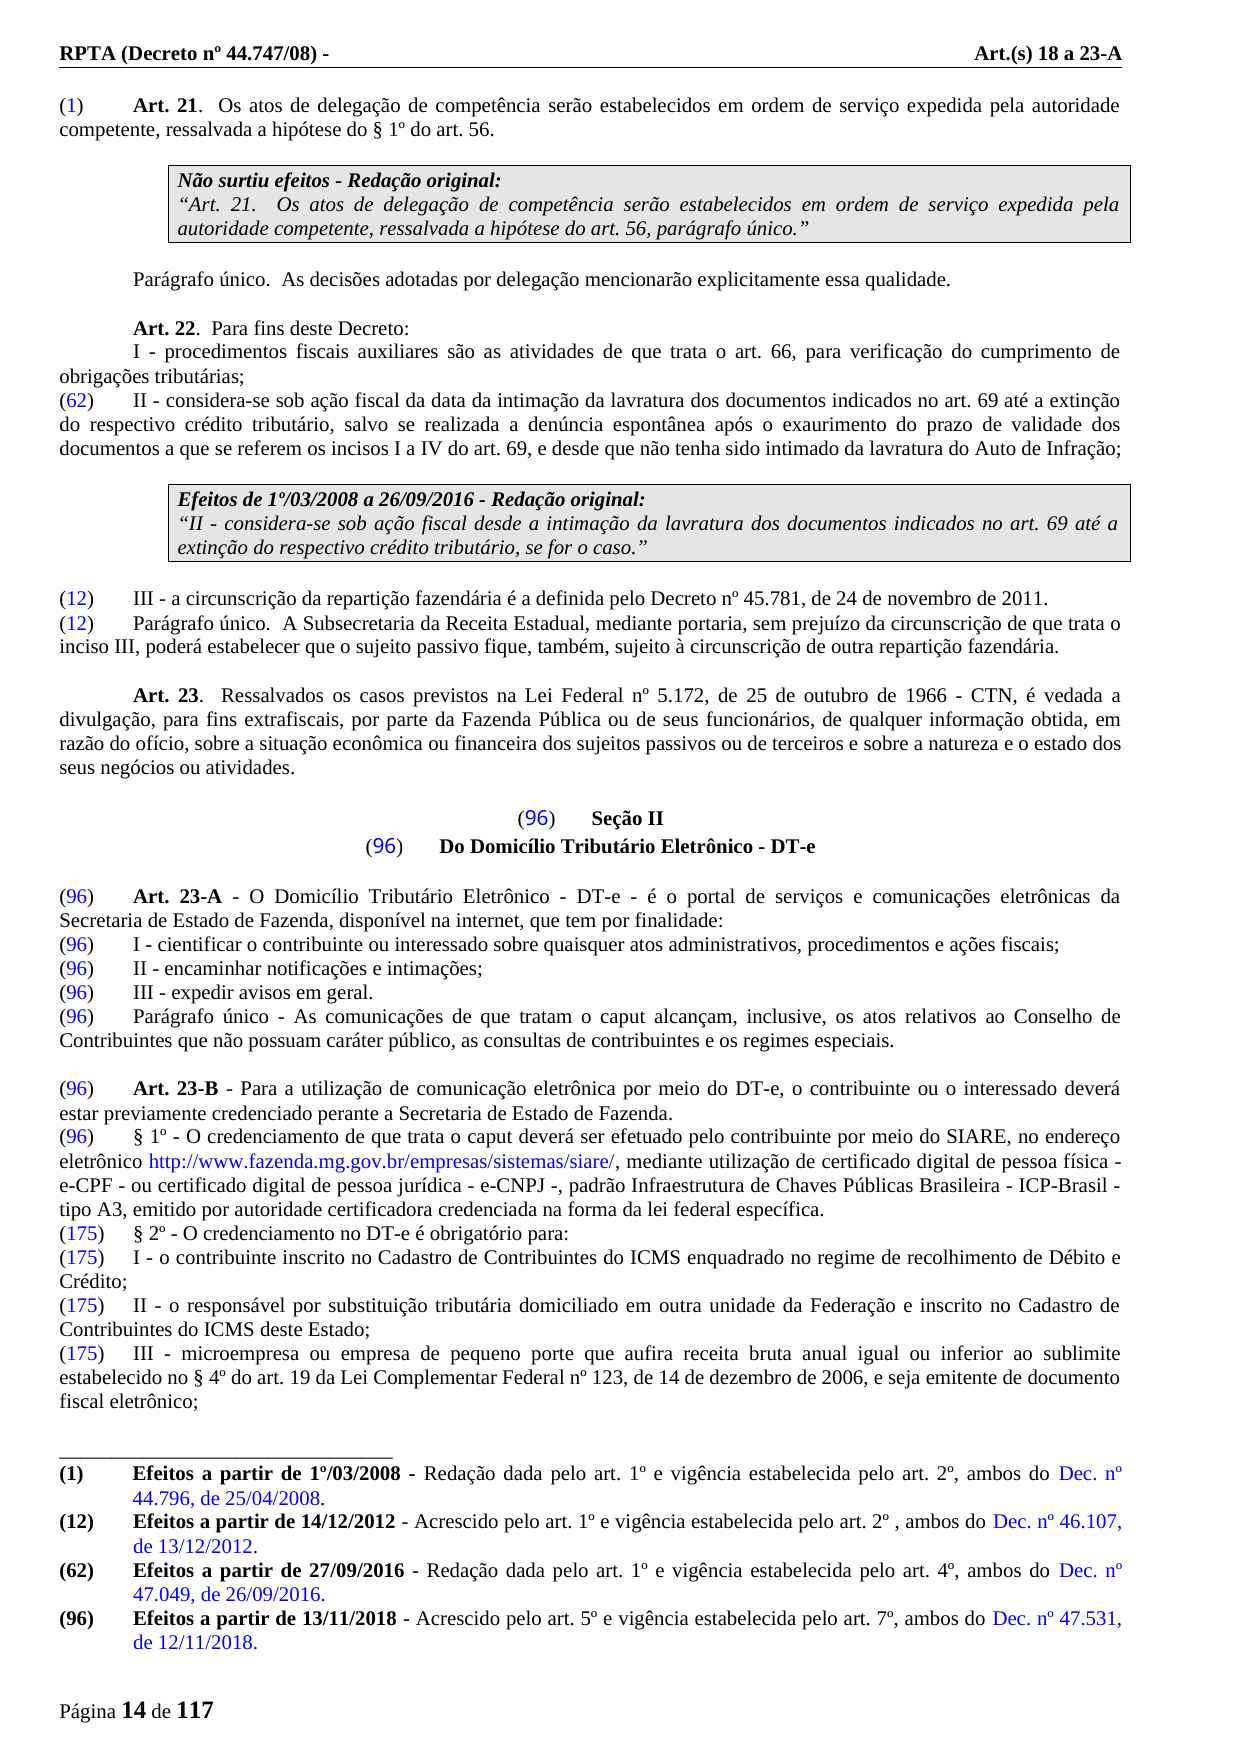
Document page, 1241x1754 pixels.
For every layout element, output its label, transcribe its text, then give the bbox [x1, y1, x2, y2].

text “Art. 21. Os atos de delegação de competência serão estabelecidos em ordem de serviço expedida pela autoridade competente, ressalvada a hipótese do art. 56, parágrafo único.” [169, 189, 1130, 242]
text (96) § 1º - O credenciamento de que trata o caput deverá ser efetuado pelo contribuinte por meio do SIARE, no endereço eletrônico http://www.fazenda.mg.gov.br/empresas/sistemas/siare/, mediante utilização de certificado digital de pessoa física - e-CPF - ou certificado digital de pessoa jurídica - e-CNPJ -, padrão Infraestrutura de Chaves Públicas Brasileira - ICP-Brasil - tipo A3, emitido por autoridade certificadora credenciada na forma da lei federal específica. [59, 1124, 1122, 1221]
text Não surtiu efeitos - Redação original: [169, 166, 1130, 189]
text “II - considera-se sob ação fiscal desde a intimação da lavratura dos documentos indicados no art. 69 até a extinção do respectivo crédito tributário, se for o caso.” [169, 508, 1130, 561]
text (12) Efeitos a partir de 14/12/2012 - Acrescido pelo art. 1º e vigência estabelecida pelo art. 2º , ambos do Dec. nº 46.107, de 13/12/2012. [59, 1509, 1122, 1558]
text I - procedimentos fiscais auxiliares são as atividades de que trata o art. 66, para verificação do cumprimento de obrigações tributárias; [59, 339, 1122, 388]
text (12) III - a circunscrição da repartição fazendária é a definida pelo Decreto nº 45.781, de 24 de novembro de 2011. [59, 586, 1122, 610]
text Art. 22. Para fins deste Decreto: [59, 315, 1122, 339]
text (96) Do Domicílio Tributário Eletrônico - DT-e [59, 831, 1122, 860]
text RPTA (Decreto nº 44.747/08) - Art.(s) 18 a 23-A [59, 41, 1122, 67]
text (62) Efeitos a partir de 27/09/2016 - Redação dada pelo art. 1º e vigência estabelecida pelo art. 4º, ambos do Dec. nº 47.049, de 26/09/2016. [59, 1558, 1122, 1606]
text (96) Art. 23-B - Para a utilização de comunicação eletrônica por meio do DT-e, o contribuinte ou o interessado deverá estar previamente credenciado perante a Secretaria de Estado de Fazenda. [59, 1076, 1122, 1124]
text (96) Efeitos a partir de 13/11/2018 - Acrescido pelo art. 5º e vigência estabelecida pelo art. 7º, ambos do Dec. nº 47.531, de 12/11/2018. [59, 1606, 1122, 1654]
text (175) I - o contribuinte inscrito no Cadastro de Contribuintes do ICMS enquadrado no regime de recolhimento de Débito e Crédito; [59, 1245, 1122, 1293]
text (96) Parágrafo único - As comunicações de que tratam o caput alcançam, inclusive, os atos relativos ao Conselho de Contribuintes que não possuam caráter público, as consultas de contribuintes e os regimes especiais. [59, 1004, 1122, 1052]
text Parágrafo único. As decisões adotadas por delegação mencionarão explicitamente essa qualidade. [59, 267, 1122, 291]
text Efeitos de 1º/03/2008 a 26/09/2016 - Redação original: [169, 485, 1130, 508]
text (96) Seção II [59, 803, 1122, 831]
text (175) III - microempresa ou empresa de pequeno porte que aufira receita bruta anual igual ou inferior ao sublimite estabelecido no § 4º do art. 19 da Lei Complementar Federal nº 123, de 14 de dezembro de 2006, e seja emitente de documento fiscal eletrônico; [59, 1341, 1122, 1413]
text ________________________________ [59, 1437, 1122, 1461]
text (96) Art. 23-A - O Domicílio Tributário Eletrônico - DT-e - é o portal de serviços e comunicações eletrônicas da Secretaria de Estado de Fazenda, disponível na internet, que tem por finalidade: [59, 884, 1122, 932]
text Art. 23. Ressalvados os casos previstos na Lei Federal nº 5.172, de 25 de outubro de 1966 - CTN, é vedada a divulgação, para fins extrafiscais, por parte da Fazenda Pública ou de seus funcionários, de qualquer informação obtida, em razão do ofício, sobre a situação econômica ou financeira dos sujeitos passivos ou de terceiros e sobre a natureza e o estado dos seus negócios ou atividades. [59, 683, 1122, 779]
text (12) Parágrafo único. A Subsecretaria da Receita Estadual, mediante portaria, sem prejuízo da circunscrição de que trata o inciso III, poderá estabelecer que o sujeito passivo fique, também, sujeito à circunscrição de outra repartição fazendária. [59, 610, 1122, 658]
text (175) II - o responsável por substituição tributária domiciliado em outra unidade da Federação e inscrito no Cadastro de Contribuintes do ICMS deste Estado; [59, 1293, 1122, 1341]
text (96) II - encaminhar notificações e intimações; [59, 956, 1122, 980]
text (175) § 2º - O credenciamento no DT-e é obrigatório para: [59, 1221, 1122, 1245]
text (96) III - expedir avisos em geral. [59, 980, 1122, 1004]
text (96) I - cientificar o contribuinte ou interessado sobre quaisquer atos administrativos, procedimentos e ações fiscais; [59, 932, 1122, 956]
text (62) II - considera-se sob ação fiscal da data da intimação da lavratura dos documentos indicados no art. 69 até a extinção do respectivo crédito tributário, salvo se realizada a denúncia espontânea após o exaurimento do prazo de validade dos documentos a que se referem os incisos I a IV do art. 69, e desde que não tenha sido intimado da lavratura do Auto de Infração; [59, 388, 1122, 460]
text (1) Efeitos a partir de 1º/03/2008 - Redação dada pelo art. 1º e vigência estabelecida pelo art. 2º, ambos do Dec. nº 44.796, de 25/04/2008. [59, 1461, 1122, 1509]
text (1) Art. 21. Os atos de delegação de competência serão estabelecidos em ordem de serviço expedida pela autoridade competente, ressalvada a hipótese do § 1º do art. 56. [59, 93, 1122, 141]
